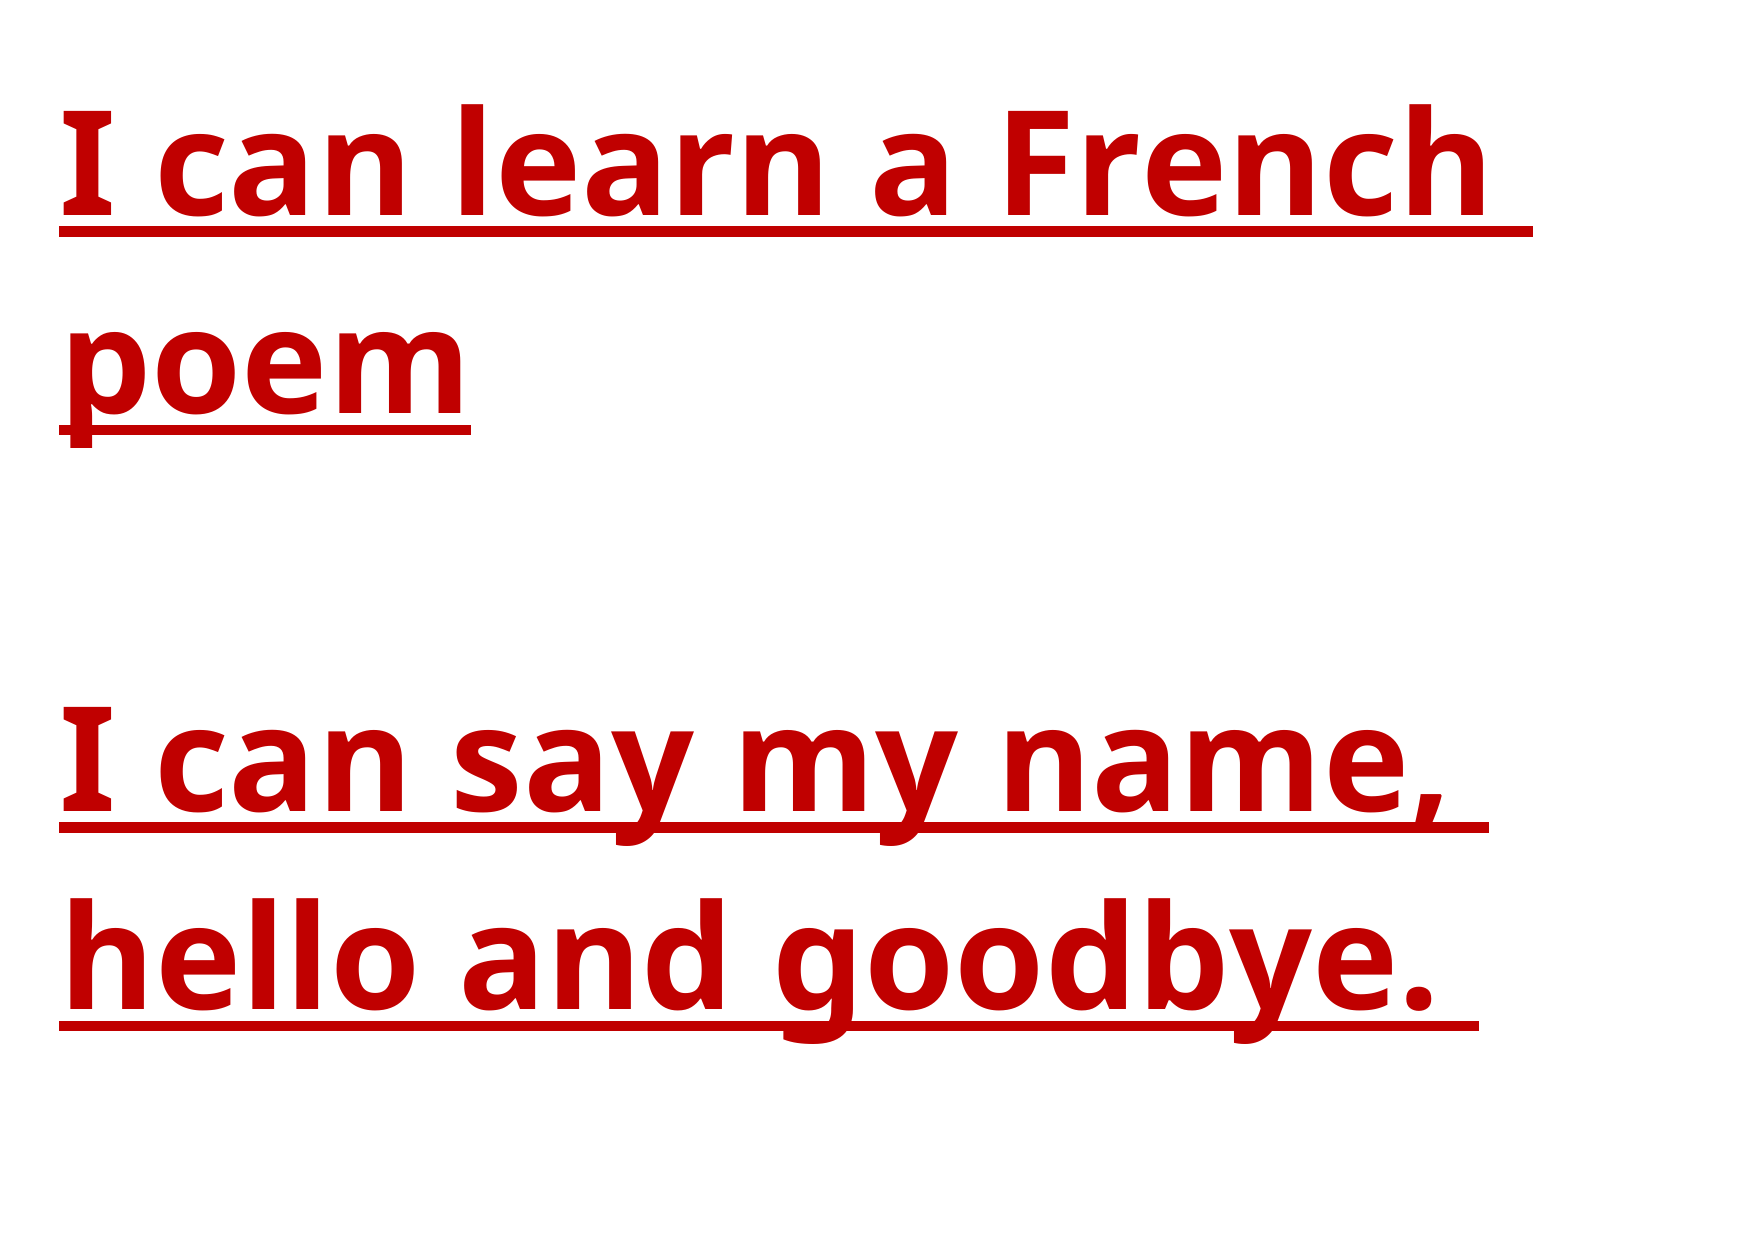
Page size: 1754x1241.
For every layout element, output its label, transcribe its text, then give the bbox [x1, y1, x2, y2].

text I can say my name, hello and goodbye. [59, 655, 1695, 1052]
text I can learn a French poem [59, 59, 1695, 456]
